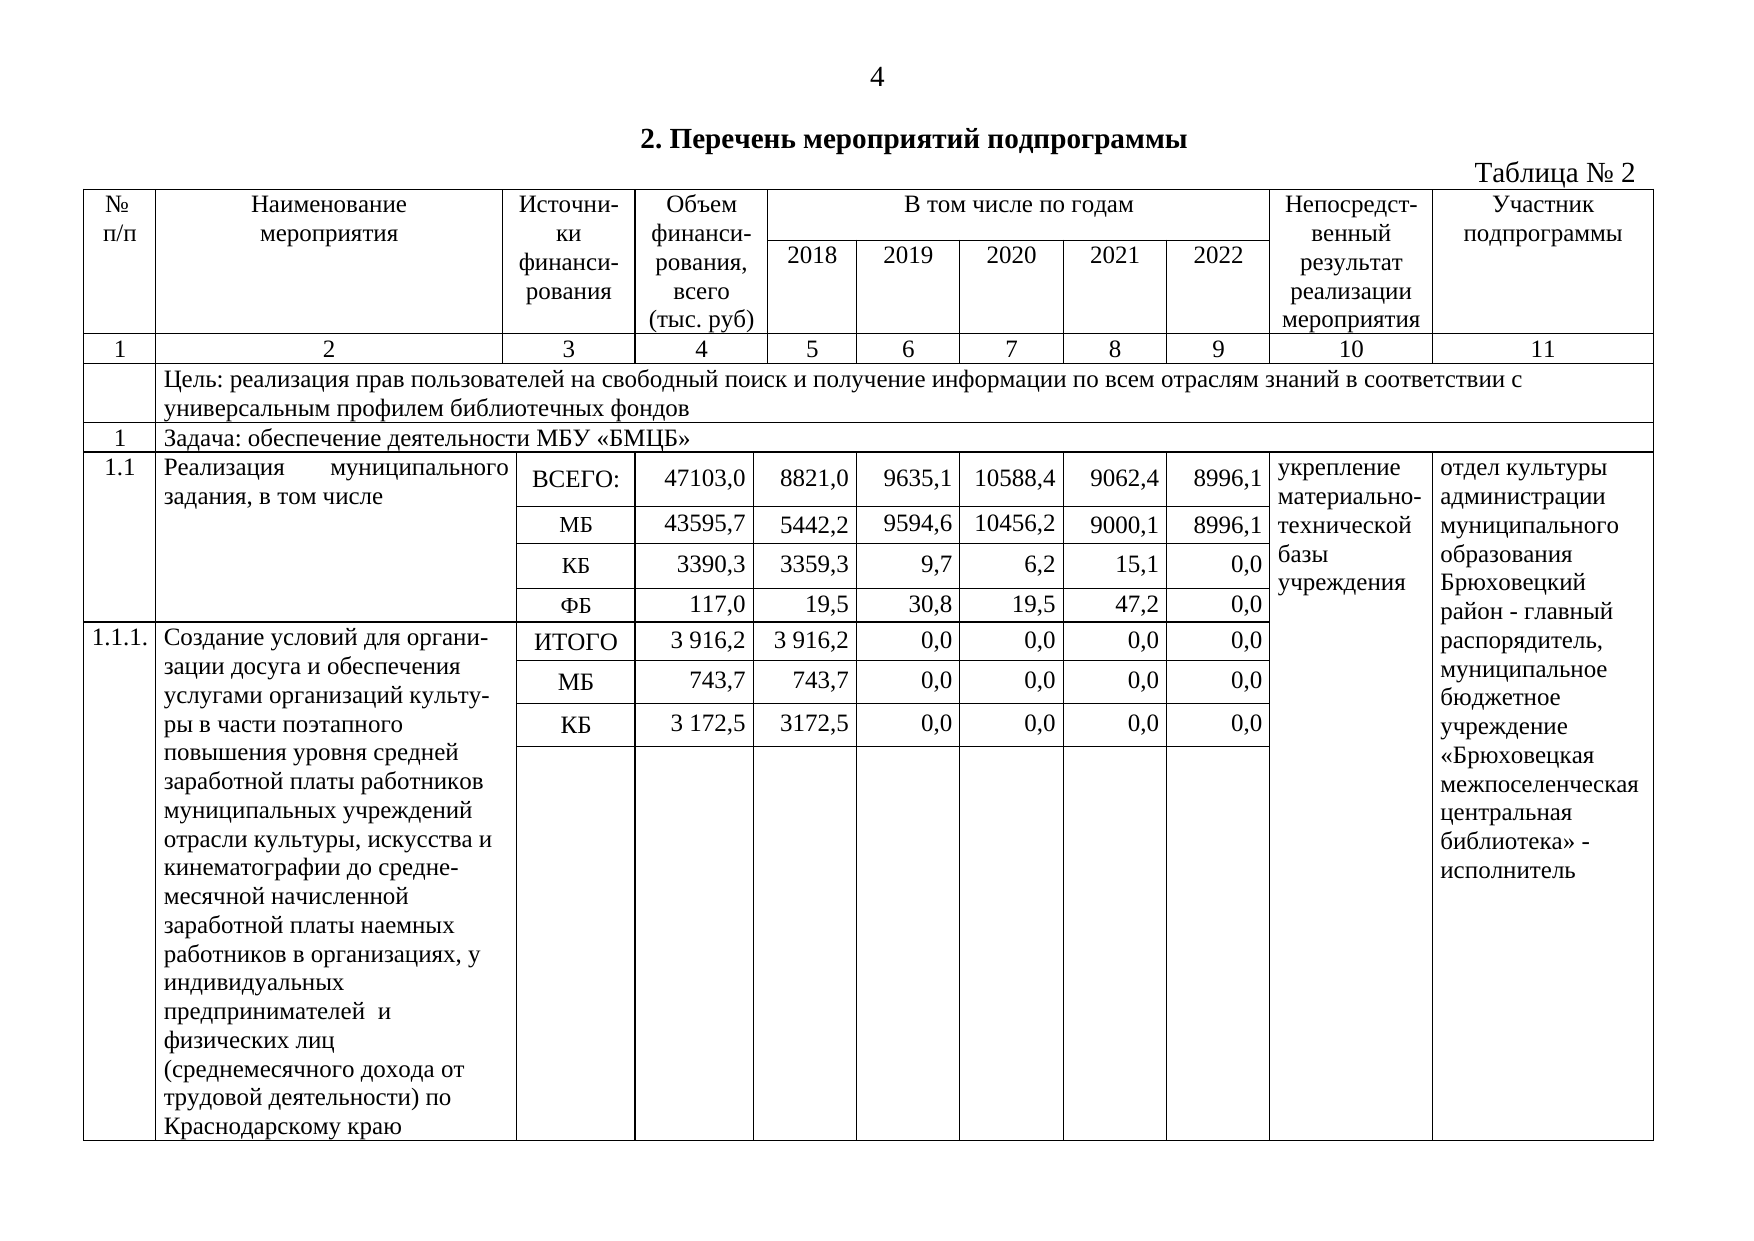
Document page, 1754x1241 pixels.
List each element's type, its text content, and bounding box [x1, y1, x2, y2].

table_cell 8 [1064, 334, 1166, 363]
table_cell ФБ [517, 589, 634, 621]
table_cell 0,0 [1167, 661, 1269, 702]
table_cell 19,5 [754, 589, 856, 621]
table_cell 8821,0 [754, 453, 856, 506]
table_cell 0,0 [1167, 589, 1269, 621]
table_cell 1 [84, 423, 155, 451]
table_cell Задача: обеспечение деятельности МБУ «БМЦБ» [156, 423, 1653, 451]
table_cell 8996,1 [1167, 453, 1269, 506]
table_cell [84, 364, 155, 422]
table_cell КБ [517, 704, 634, 746]
table_cell 0,0 [857, 623, 959, 660]
table_cell 2019 [857, 241, 959, 333]
table_cell 3359,3 [754, 544, 856, 588]
table_cell КБ [517, 544, 634, 588]
table_cell [1064, 747, 1166, 1140]
table_cell 47,2 [1064, 589, 1166, 621]
table_cell 9594,6 [857, 507, 959, 543]
table_cell 3 172,5 [636, 704, 753, 746]
table_cell 3 916,2 [754, 623, 856, 660]
table_cell 0,0 [857, 661, 959, 702]
table_cell [754, 747, 856, 1140]
table_cell МБ [517, 507, 634, 543]
table_cell [960, 747, 1063, 1140]
table_header Участник подпрограммы [1433, 190, 1653, 333]
table_cell Цель: реализация прав пользователей на свободный поиск и получение информации по всем отраслям знаний в соответствии с универсальным профилем библиотечных фондов [156, 364, 1653, 422]
table_cell 43595,7 [636, 507, 753, 543]
table_cell 0,0 [960, 704, 1063, 746]
table_cell 19,5 [960, 589, 1063, 621]
table_cell [857, 747, 959, 1140]
table_header Наименование мероприятия [156, 190, 502, 333]
table_cell укрепление материально-технической базы учреждения [1270, 453, 1432, 1140]
table_cell 5 [768, 334, 856, 363]
table_cell ИТОГО [517, 623, 634, 660]
table_cell 0,0 [1064, 661, 1166, 702]
table_cell 9 [1167, 334, 1269, 363]
table_cell 0,0 [1064, 623, 1166, 660]
table_cell 117,0 [636, 589, 753, 621]
table_cell 0,0 [1167, 704, 1269, 746]
table_cell [517, 747, 634, 1140]
table_cell 30,8 [857, 589, 959, 621]
table_cell 15,1 [1064, 544, 1166, 588]
table_cell Реализация муниципального задания, в том числе [156, 453, 516, 621]
table_cell 2 [156, 334, 502, 363]
table_cell 8996,1 [1167, 507, 1269, 543]
table_cell 3390,3 [636, 544, 753, 588]
table_cell 3172,5 [754, 704, 856, 746]
table_cell [636, 747, 753, 1140]
text Таблица № 2 [118, 155, 1636, 188]
table_cell [1167, 747, 1269, 1140]
table_cell ВСЕГО: [517, 453, 634, 506]
table_cell 743,7 [636, 661, 753, 702]
table_cell 1.1 [84, 453, 155, 621]
table_cell 2022 [1167, 241, 1269, 333]
table_cell 2020 [960, 241, 1063, 333]
table_header Источни-ки финанси-рования [503, 190, 634, 333]
table_cell 5442,2 [754, 507, 856, 543]
table_cell 10 [1270, 334, 1432, 363]
table_cell 9,7 [857, 544, 959, 588]
table_cell 10456,2 [960, 507, 1063, 543]
table_cell 743,7 [754, 661, 856, 702]
table_cell 10588,4 [960, 453, 1063, 506]
table_cell 3 [503, 334, 634, 363]
table_cell 2021 [1064, 241, 1166, 333]
table_header № п/п [84, 190, 155, 333]
table_cell 0,0 [1167, 544, 1269, 588]
table_header В том числе по годам [768, 190, 1269, 239]
table_cell 2018 [768, 241, 856, 333]
table_cell 0,0 [960, 623, 1063, 660]
table_cell 1.1.1. [84, 623, 155, 1140]
table_cell 0,0 [1167, 623, 1269, 660]
table_cell 1 [84, 334, 155, 363]
table_cell МБ [517, 661, 634, 702]
table_cell 9062,4 [1064, 453, 1166, 506]
table_cell 6 [857, 334, 959, 363]
table_cell Создание условий для органи-зации досуга и обеспечения услугами организаций культу-ры в части поэтапного повышения уровня средней заработной платы работников муниципальных учреждений отрасли культуры, искусства и кинематографии до средне-месячной начисленной заработной платы наемных работников в организациях, у индивидуальных предпринимателей и физических лиц (среднемесячного дохода от трудовой деятельности) по Краснодарскому краю [156, 623, 516, 1140]
table_cell 11 [1433, 334, 1653, 363]
table_cell 47103,0 [636, 453, 753, 506]
table_cell 3 916,2 [636, 623, 753, 660]
table_cell 6,2 [960, 544, 1063, 588]
table_cell 7 [960, 334, 1063, 363]
table_header Непосредст-венный результат реализации мероприятия [1270, 190, 1432, 333]
table_cell 9000,1 [1064, 507, 1166, 543]
table_cell 0,0 [960, 661, 1063, 702]
table_cell 9635,1 [857, 453, 959, 506]
table_cell 0,0 [1064, 704, 1166, 746]
text 2. Перечень мероприятий подпрограммы [118, 121, 1636, 155]
table_header Объем финанси-рования, всего (тыс. руб) [636, 190, 767, 333]
table_cell 4 [636, 334, 767, 363]
table_cell 0,0 [857, 704, 959, 746]
